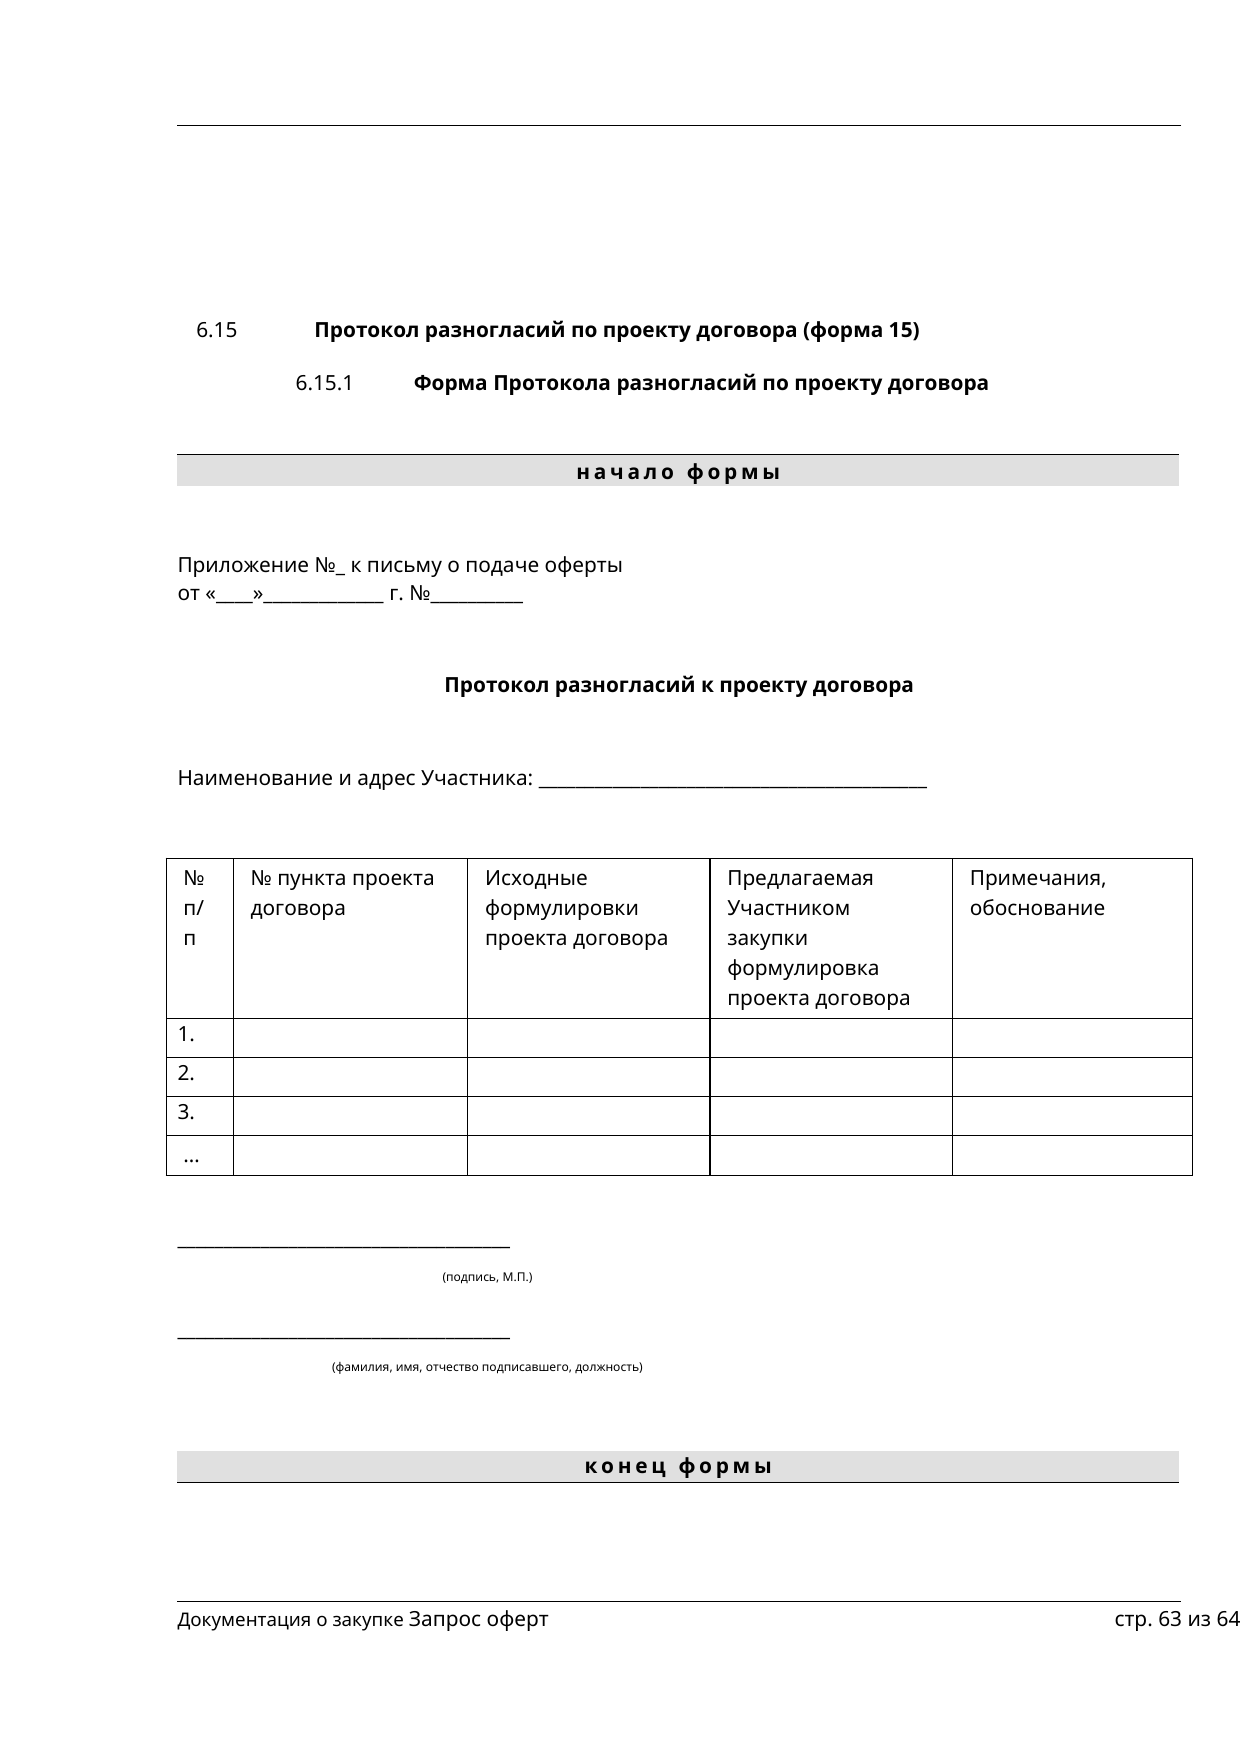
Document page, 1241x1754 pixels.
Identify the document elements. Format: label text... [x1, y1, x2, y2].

table_header Предлагаемая Участником закупки формулировка проекта договора [711, 859, 952, 1018]
list Форма Протокола разногласий по проекту договора [295, 368, 1181, 397]
text Приложение №_ к письму о подаче оферты от «____»_____________ г. №__________ [177, 550, 1181, 607]
text Наименование и адрес Участника: __________________________________________ [177, 763, 1181, 791]
table_cell [234, 1019, 467, 1057]
table_cell [468, 1058, 709, 1096]
table_cell [234, 1097, 467, 1135]
table_header № пункта проекта договора [234, 859, 467, 1018]
table_cell [167, 1097, 233, 1135]
table_cell [234, 1136, 467, 1175]
table_cell [711, 1136, 952, 1175]
table_header № п/п [167, 859, 233, 1018]
table_cell [953, 1136, 1192, 1175]
table_cell [711, 1058, 952, 1096]
table_cell [468, 1136, 709, 1175]
table_cell [953, 1058, 1192, 1096]
table_cell [468, 1019, 709, 1057]
table_cell [167, 1019, 233, 1057]
table_header Примечания, обоснование [953, 859, 1192, 1018]
text (фамилия, имя, отчество подписавшего, должность) [177, 1359, 797, 1387]
text ____________________________________ [177, 1223, 1181, 1252]
table_header Исходные формулировки проекта договора [468, 859, 709, 1018]
table_cell [953, 1019, 1192, 1057]
table_cell … [167, 1136, 233, 1175]
table_cell [234, 1058, 467, 1096]
text начало формы [177, 455, 1179, 486]
table_cell [711, 1097, 952, 1135]
table_cell [167, 1058, 233, 1096]
text (подпись, М.П.) [177, 1268, 797, 1297]
table_cell [468, 1097, 709, 1135]
text ____________________________________ [177, 1314, 1181, 1342]
text конец формы [177, 1451, 1179, 1482]
text Протокол разногласий к проекту договора [177, 671, 1181, 699]
table_cell [953, 1097, 1192, 1135]
subtitle Протокол разногласий по проекту договора (форма 15) [196, 315, 1181, 343]
table_cell [711, 1019, 952, 1057]
